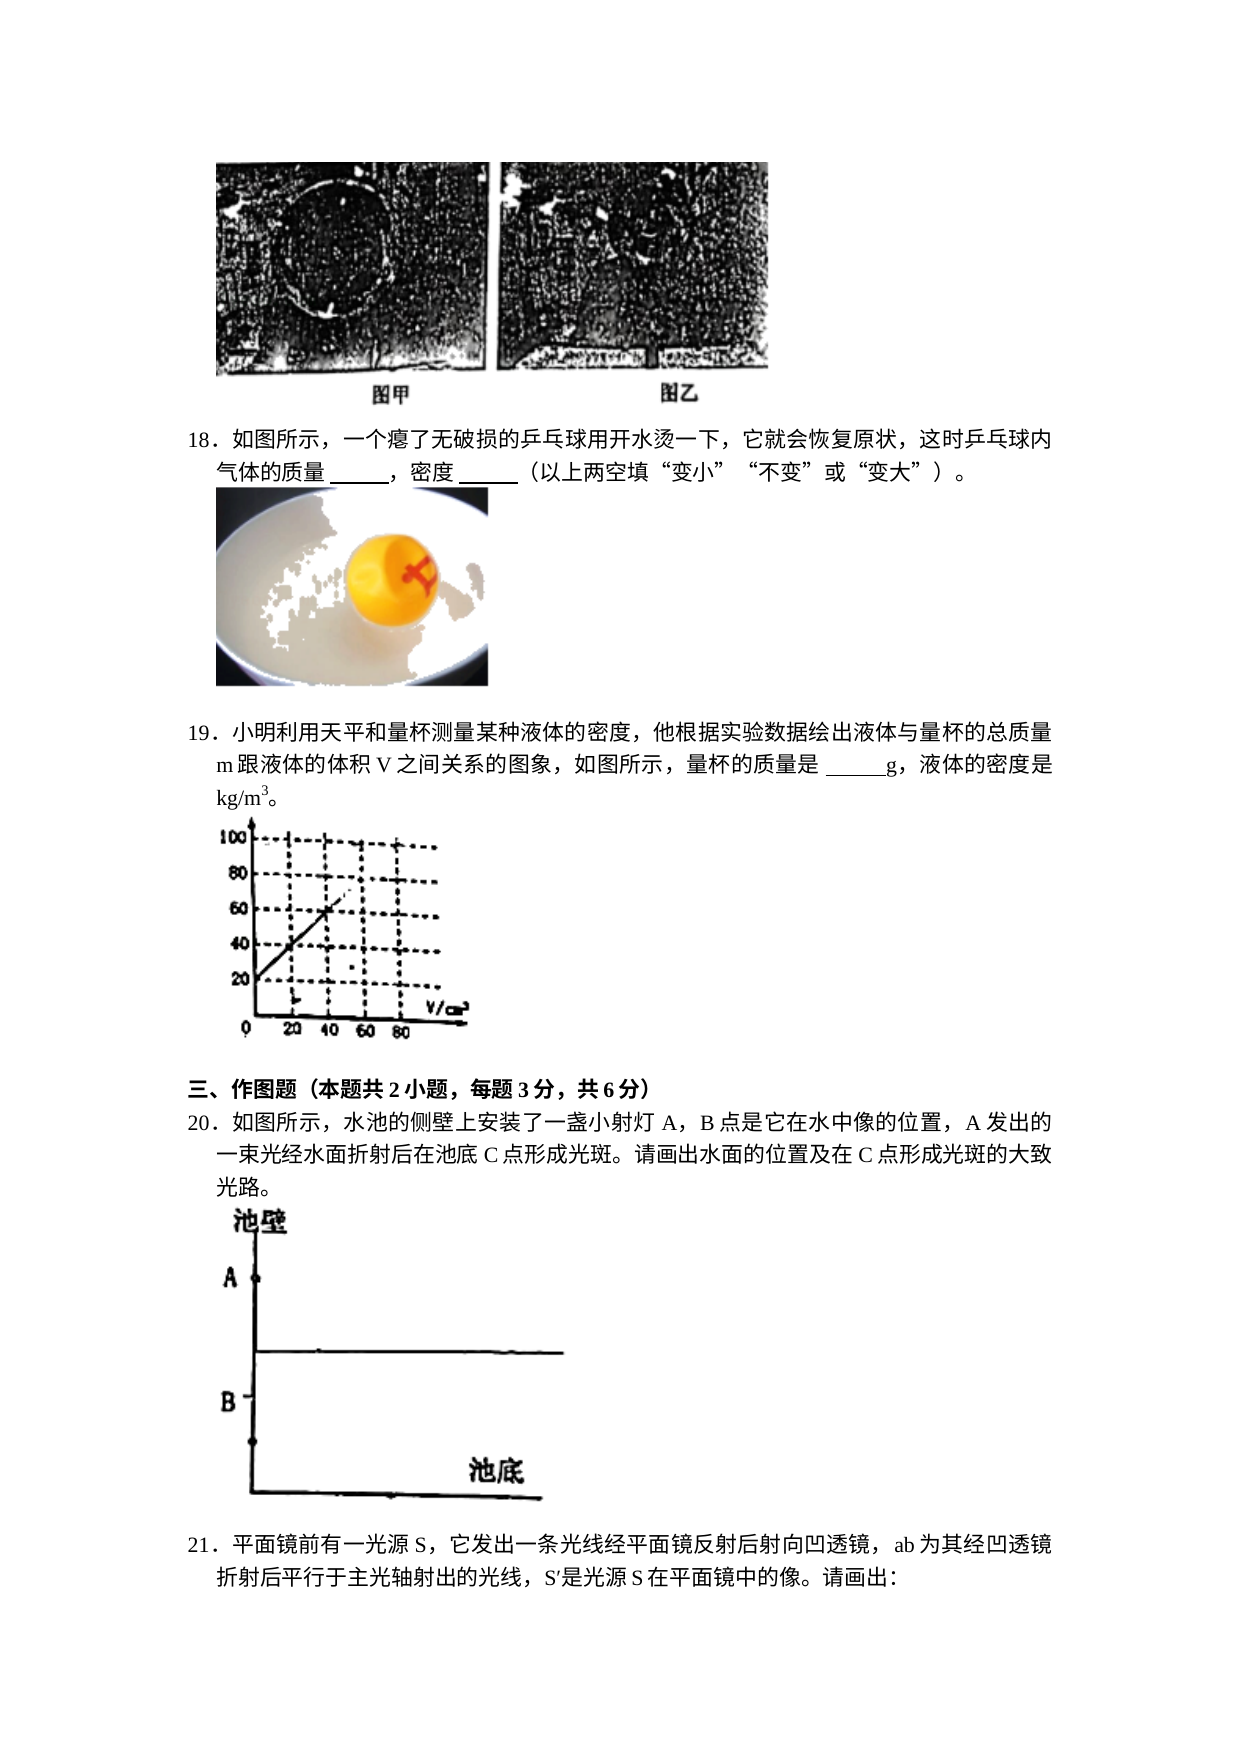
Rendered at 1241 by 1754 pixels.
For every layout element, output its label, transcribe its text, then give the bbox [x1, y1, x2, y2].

text 19．小明利用天平和量杯测量某种液体的密度，他根据实验数据绘出液体与量杯的总质量m跟液体的体积V之间关系的图象，如图所示，量杯的质量是 g，液体的密度是 kg/m3。 [187, 714, 1053, 812]
picture [216, 1202, 569, 1506]
picture [216, 162, 773, 416]
text 20．如图所示，水池的侧壁上安装了一盏小射灯A，B点是它在水中像的位置，A发出的一束光经水面折射后在池底C点形成光斑。请画出水面的位置及在C点形成光斑的大致光路。 [187, 1104, 1053, 1202]
picture [216, 812, 474, 1044]
text 21．平面镜前有一光源S，它发出一条光线经平面镜反射后射向凹透镜，ab为其经凹透镜折射后平行于主光轴射出的光线，S′是光源S在平面镜中的像。请画出： [187, 1527, 1053, 1592]
picture [216, 487, 493, 691]
text 三、作图题（本题共2小题，每题3分，共6分） [187, 1072, 1053, 1104]
text 18．如图所示，一个瘪了无破损的乒乓球用开水烫一下，它就会恢复原状，这时乒乓球内气体的质量 ，密度 （以上两空填“变小”“不变”或“变大”）。 [187, 422, 1053, 487]
